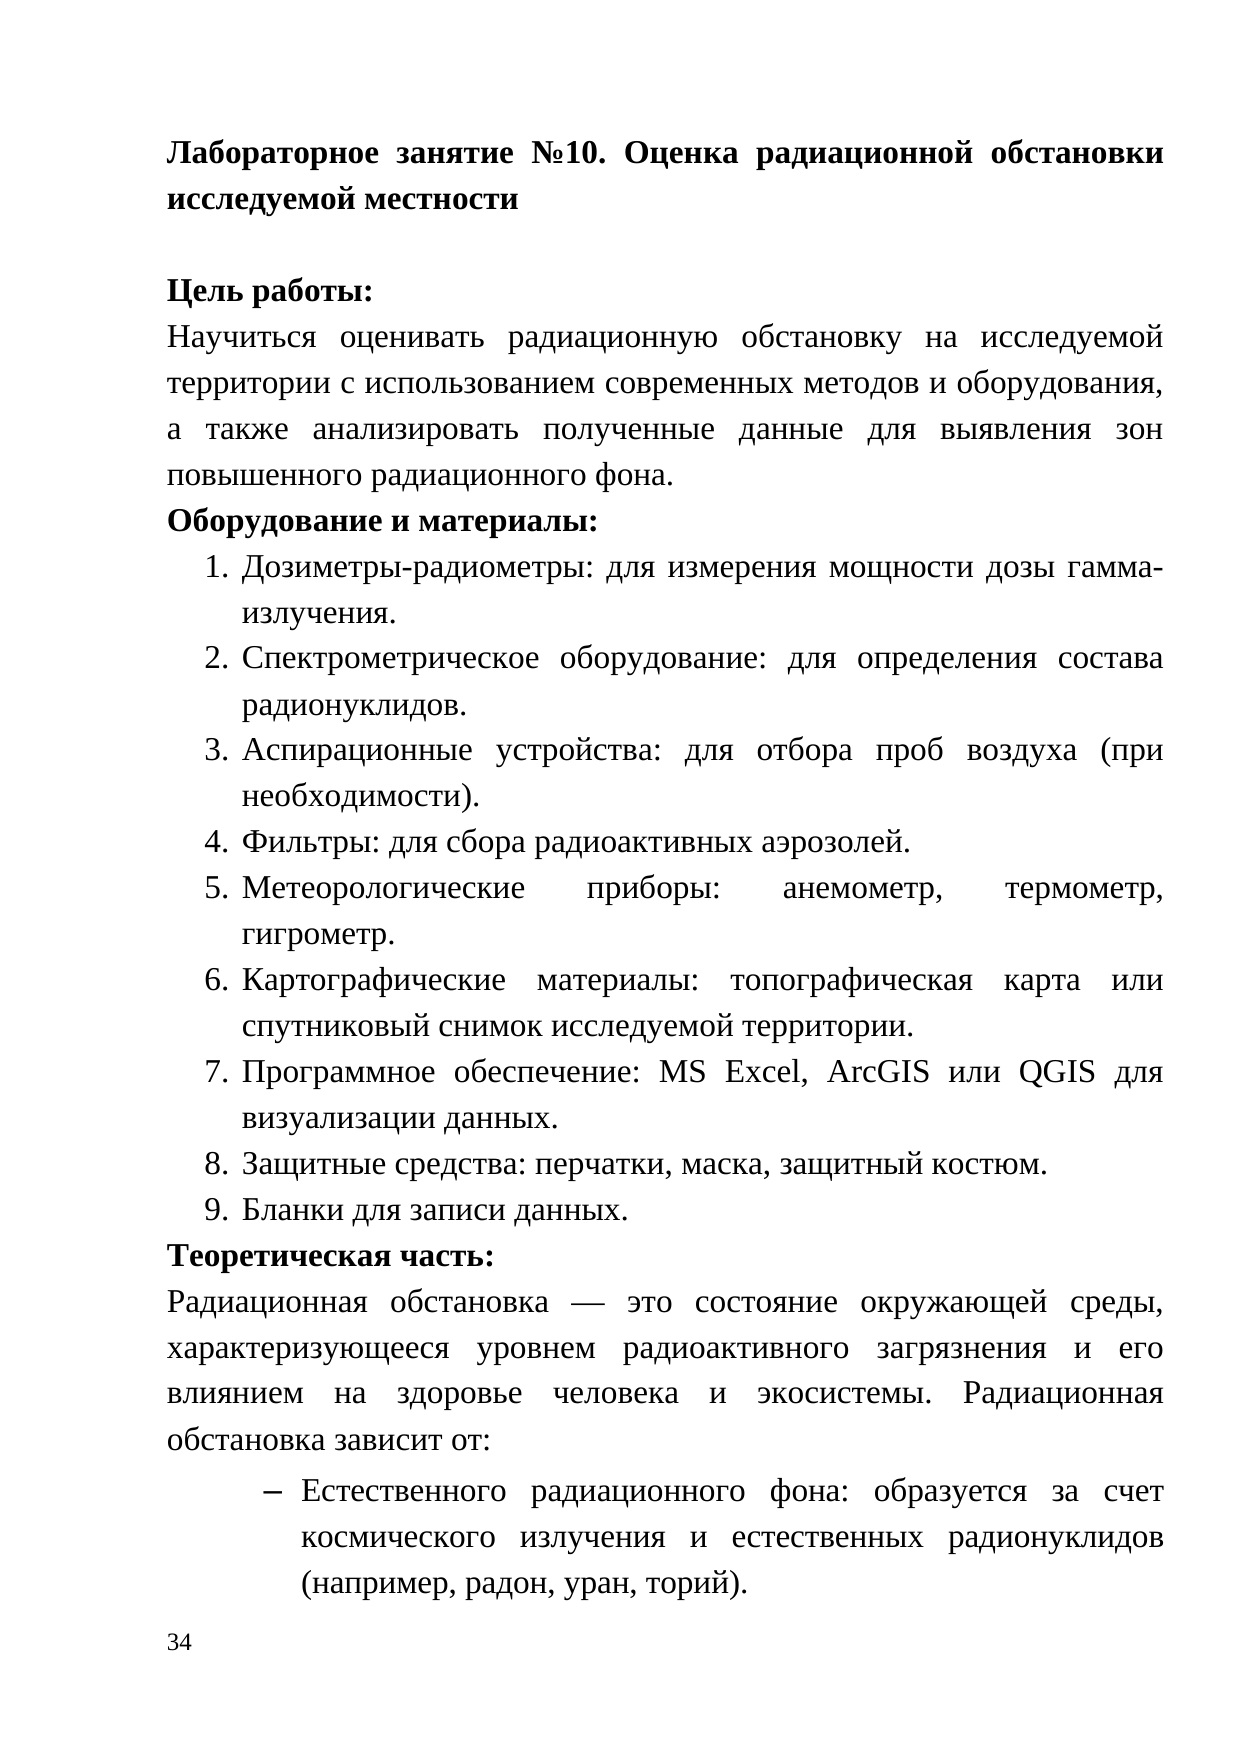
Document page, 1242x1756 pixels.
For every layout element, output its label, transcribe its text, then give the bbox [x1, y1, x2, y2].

text Теоретическая часть: [167, 1235, 1164, 1273]
text Оборудование и материалы: [167, 500, 1164, 538]
list Аспирационные устройства: для отбора проб воздуха (при необходимости). [204, 730, 1164, 814]
list Дозиметры-радиометры: для измерения мощности дозы гамма-излучения. [204, 546, 1164, 630]
list Фильтры: для сбора радиоактивных аэрозолей. [204, 822, 1164, 860]
text Лабораторное занятие №10. Оценка радиационной обстановки исследуемой местности [167, 132, 1164, 217]
text Научиться оценивать радиационную обстановку на исследуемой территории с использованием современных методов и оборудования, а также анализировать полученные данные для выявления зон повышенного радиационного фона. [167, 316, 1164, 492]
list Картографические материалы: топографическая карта или спутниковый снимок исследуемой территории. [204, 959, 1164, 1044]
text Цель работы: [167, 270, 1164, 309]
list Программное обеспечение: MS Excel, ArcGIS или QGIS для визуализации данных. [204, 1051, 1164, 1136]
list Естественного радиационного фона: образуется за счет космического излучения и естественных радионуклидов (например, радон, уран, торий). [263, 1470, 1164, 1600]
list Бланки для записи данных. [204, 1189, 1164, 1227]
list Метеорологические приборы: анемометр, термометр, гигрометр. [204, 867, 1164, 952]
text Радиационная обстановка — это состояние окружающей среды, характеризующееся уровнем радиоактивного загрязнения и его влиянием на здоровье человека и экосистемы. Радиационная обстановка зависит от: [167, 1281, 1164, 1457]
list Защитные средства: перчатки, маска, защитный костюм. [204, 1143, 1164, 1181]
list Спектрометрическое оборудование: для определения состава радионуклидов. [204, 638, 1164, 722]
